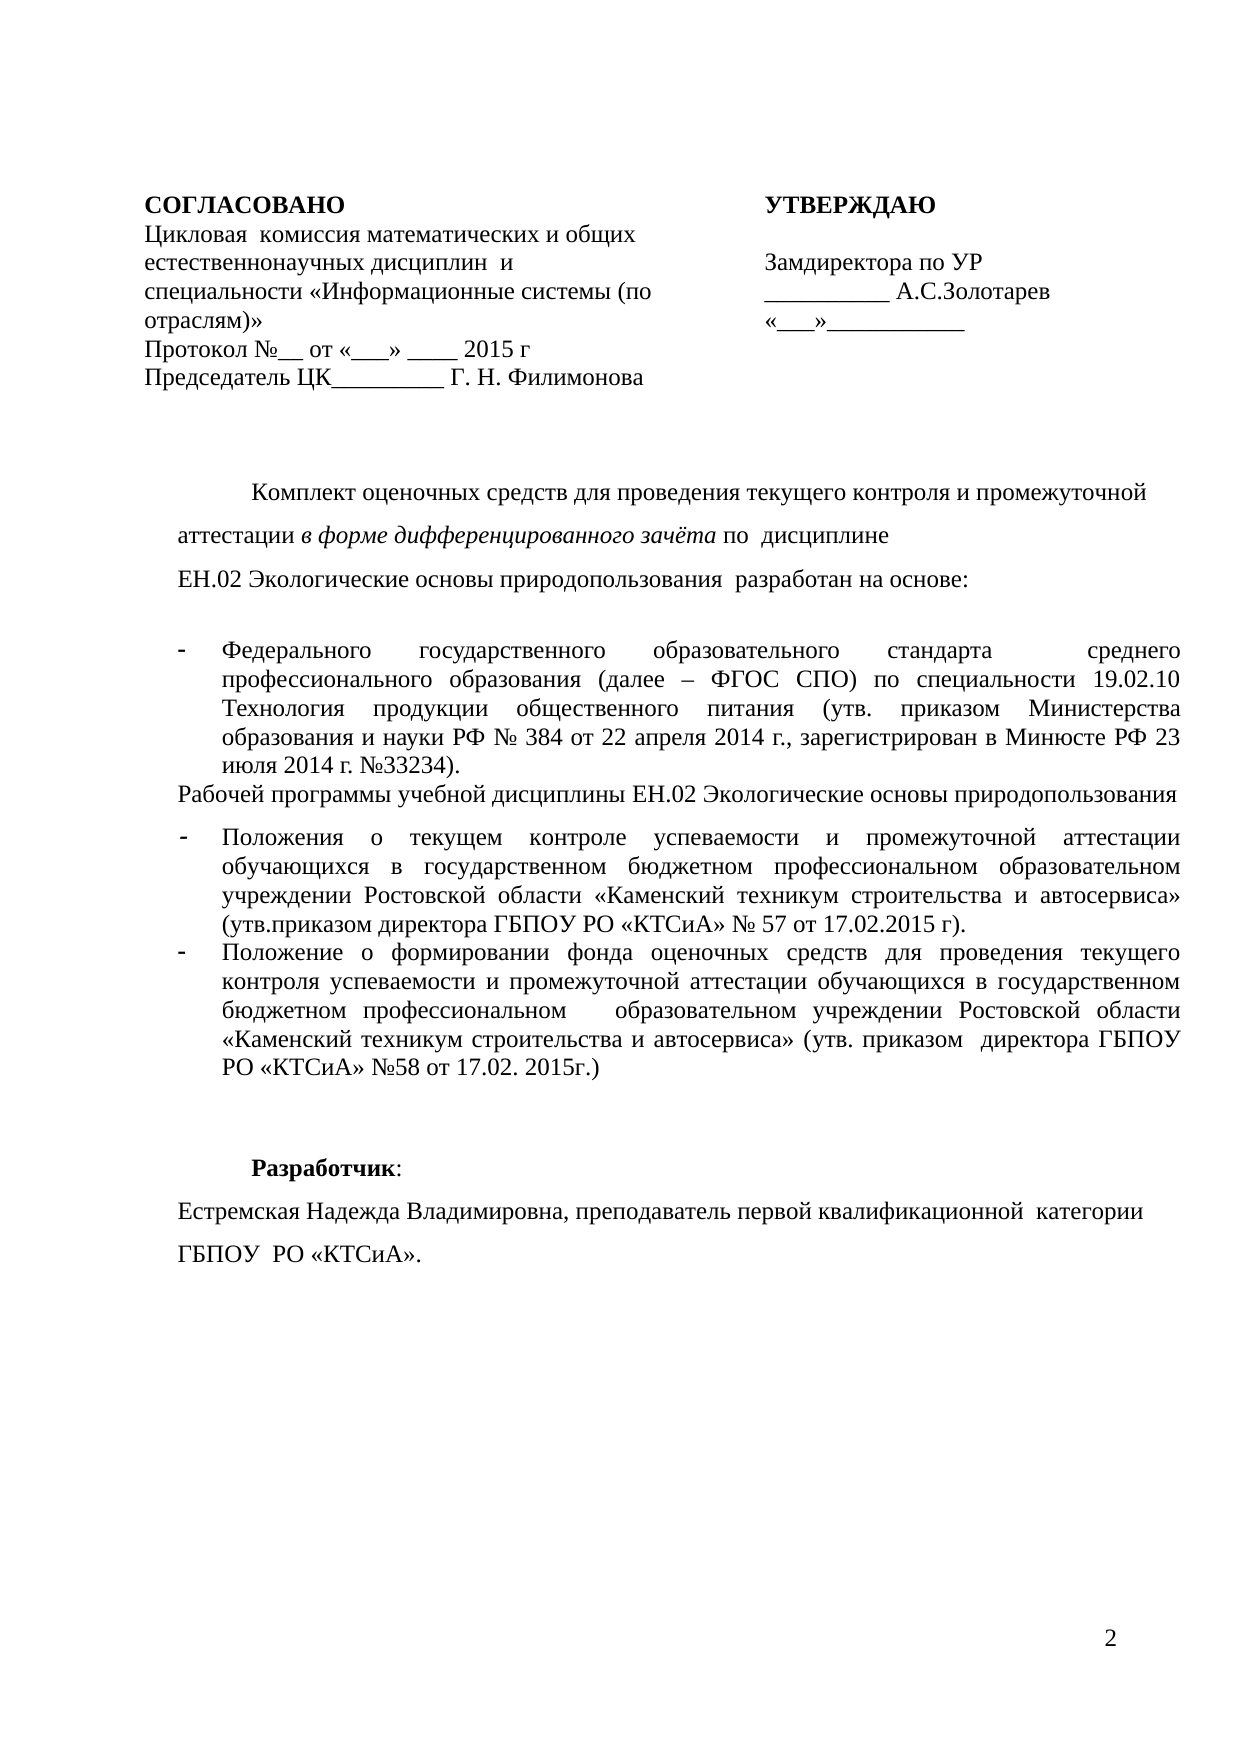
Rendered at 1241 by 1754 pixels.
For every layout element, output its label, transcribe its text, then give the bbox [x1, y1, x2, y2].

text ЕН.02 Экологические основы природопользования разработан на основе: [177, 564, 1181, 592]
table_header СОГЛАСОВАНО Цикловая комиссия математических и общих естественнонаучных дисциплин и специальности «Информационные системы (по отраслям)» Протокол №__ от «___» ____ 2015 г Председатель ЦК_________ Г. Н. Филимонова [133, 161, 753, 420]
text Рабочей программы учебной дисциплины ЕН.02 Экологические основы природопользования [177, 779, 1181, 808]
table_header УТВЕРЖДАЮ Замдиректора по УР __________ А.С.Золотарев «___»___________ [753, 161, 1196, 420]
list Положения о текущем контроле успеваемости и промежуточной аттестации обучающихся в государственном бюджетном профессиональном образовательном учреждении Ростовской области «Каменский техникум строительства и автосервиса» (утв.приказом директора ГБПОУ РО «КТСиА» № 57 от 17.02.2015 г). [177, 822, 1181, 937]
text Комплект оценочных средств для проведения текущего контроля и промежуточной аттестации в форме дифференцированного зачёта по дисциплине [177, 477, 1181, 549]
list Федерального государственного образовательного стандарта среднего профессионального образования (далее – ФГОС СПО) по специальности 19.02.10 Технология продукции общественного питания (утв. приказом Министерства образования и науки РФ № 384 от 22 апреля 2014 г., зарегистрирован в Минюсте РФ 23 июля 2014 г. №33234). [177, 636, 1181, 779]
list Положение о формировании фонда оценочных средств для проведения текущего контроля успеваемости и промежуточной аттестации обучающихся в государственном бюджетном профессиональном образовательном учреждении Ростовской области «Каменский техникум строительства и автосервиса» (утв. приказом директора ГБПОУ РО «КТСиА» №58 от 17.02. 2015г.) [177, 937, 1181, 1081]
text Естремская Надежда Владимировна, преподаватель первой квалификационной категории ГБПОУ РО «КТСиА». [177, 1196, 1181, 1268]
text Разработчик: [251, 1153, 1181, 1182]
